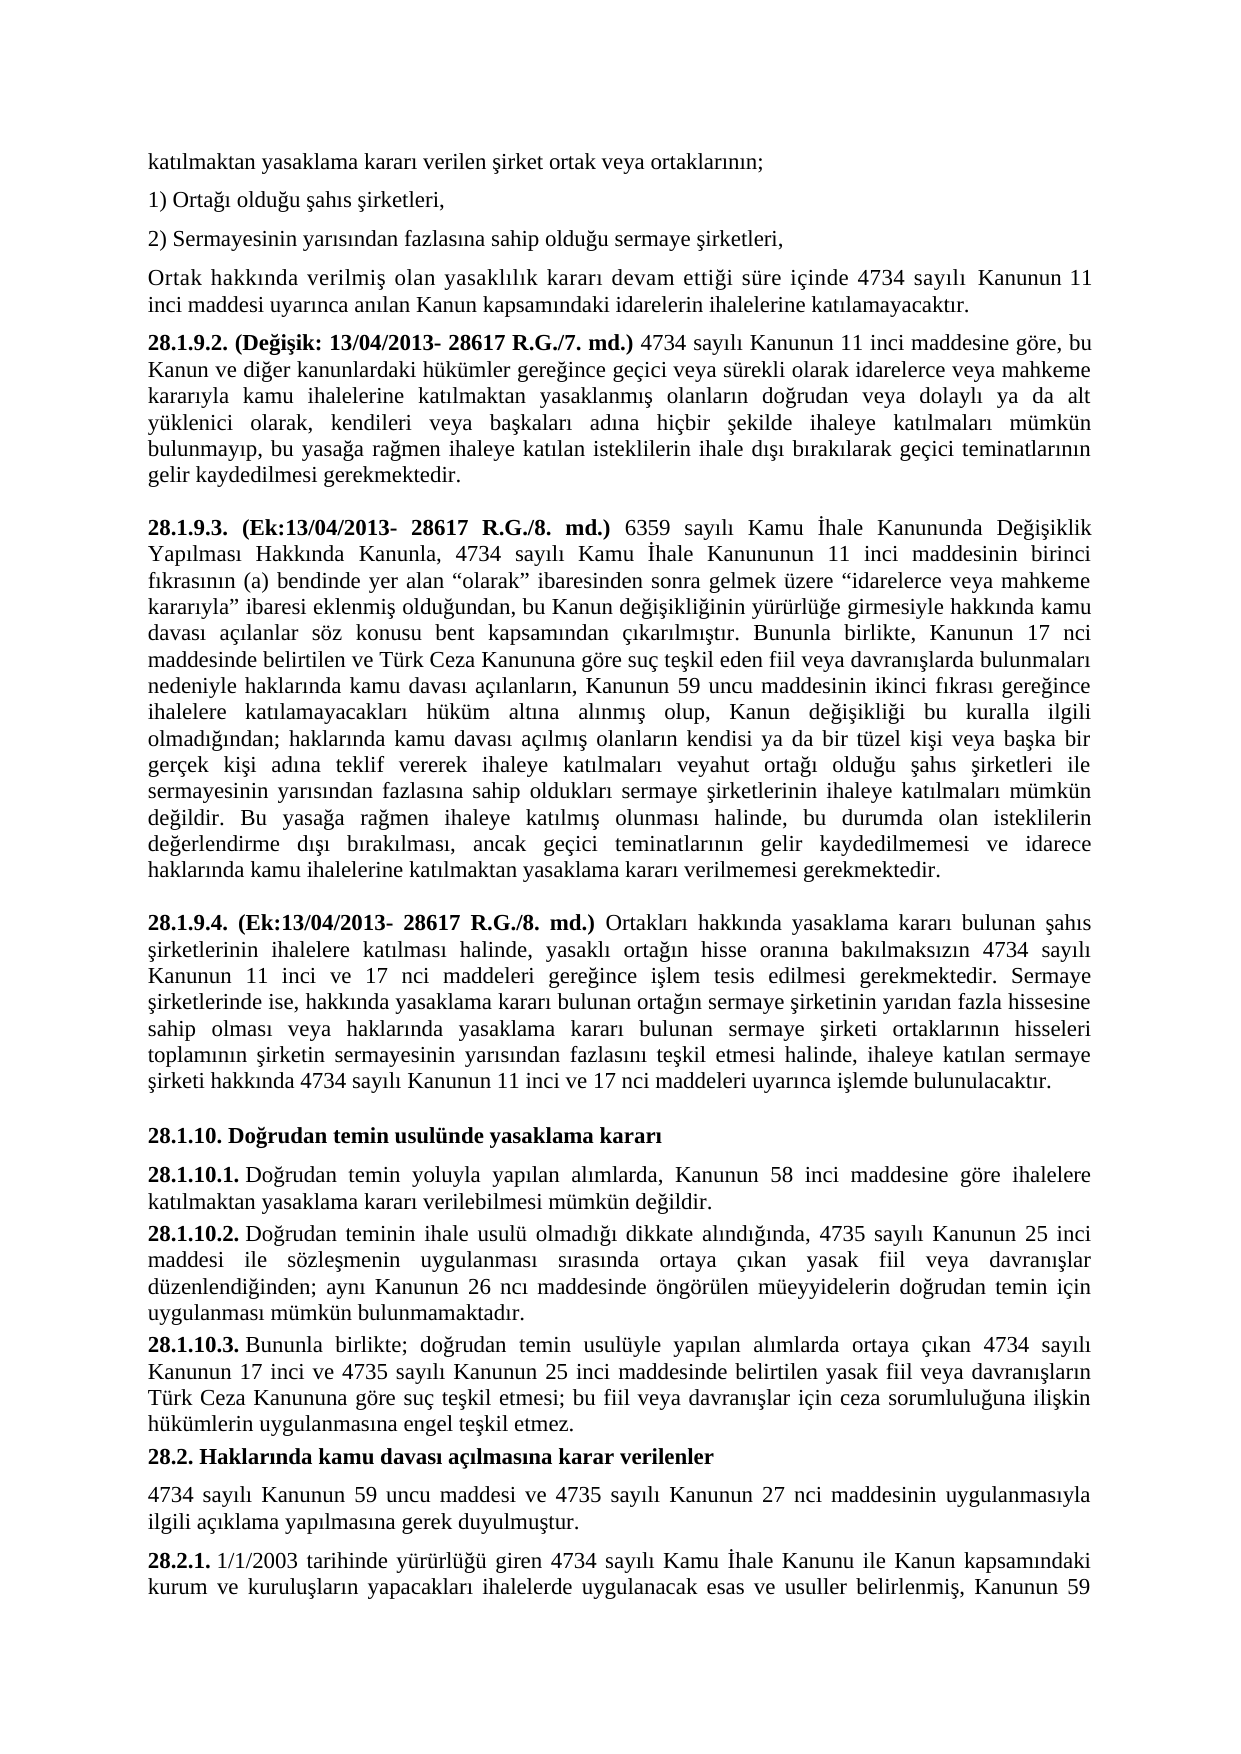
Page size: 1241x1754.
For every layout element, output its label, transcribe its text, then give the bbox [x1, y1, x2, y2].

text 28.1.9.4. (Ek:13/04/2013- 28617 R.G./8. md.) Ortakları hakkında yasaklama kararı bulunan şahıs şirketlerinin ihalelere katılması halinde, yasaklı ortağın hisse oranına bakılmaksızın 4734 sayılı Kanunun 11 inci ve 17 nci maddeleri gereğince işlem tesis edilmesi gerekmektedir. Sermaye şirketlerinde ise, hakkında yasaklama kararı bulunan ortağın sermaye şirketinin yarıdan fazla hissesine sahip olması veya haklarında yasaklama kararı bulunan sermaye şirketi ortaklarının hisseleri toplamının şirketin sermayesinin yarısından fazlasını teşkil etmesi halinde, ihaleye katılan sermaye şirketi hakkında 4734 sayılı Kanunun 11 inci ve 17 nci maddeleri uyarınca işlemde bulunulacaktır. [148, 909, 1092, 1094]
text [148, 1547, 1092, 1599]
text Ortak hakkında verilmiş olan yasaklılık kararı devam ettiği süre içinde 4734 sayılı Kanunun 11 inci maddesi uyarınca anılan Kanun kapsamındaki idarelerin ihalelerine katılamayacaktır. [148, 264, 1092, 317]
text 2) Sermayesinin yarısından fazlasına sahip olduğu sermaye şirketleri, [148, 225, 1092, 252]
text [148, 148, 1092, 174]
text 28.1.10.1. Doğrudan temin yoluyla yapılan alımlarda, Kanunun 58 inci maddesine göre ihalelere katılmaktan yasaklama kararı verilebilmesi mümkün değildir. [148, 1161, 1092, 1214]
text 28.2. Haklarında kamu davası açılmasına karar verilenler [148, 1443, 1092, 1469]
text 28.1.9.2. (Değişik: 13/04/2013- 28617 R.G./7. md.) 4734 sayılı Kanunun 11 inci maddesine göre, bu Kanun ve diğer kanunlardaki hükümler gereğince geçici veya sürekli olarak idarelerce veya mahkeme kararıyla kamu ihalelerine katılmaktan yasaklanmış olanların doğrudan veya dolaylı ya da alt yüklenici olarak, kendileri veya başkaları adına hiçbir şekilde ihaleye katılmaları mümkün bulunmayıp, bu yasağa rağmen ihaleye katılan isteklilerin ihale dışı bırakılarak geçici teminatlarının gelir kaydedilmesi gerekmektedir. [148, 329, 1092, 488]
text 28.1.10.2. Doğrudan teminin ihale usulü olmadığı dikkate alındığında, 4735 sayılı Kanunun 25 inci maddesi ile sözleşmenin uygulanması sırasında ortaya çıkan yasak fiil veya davranışlar düzenlendiğinden; aynı Kanunun 26 ncı maddesinde öngörülen müeyyidelerin doğrudan temin için uygulanması mümkün bulunmamaktadır. [148, 1220, 1092, 1325]
text 28.1.10. Doğrudan temin usulünde yasaklama kararı [148, 1122, 1092, 1149]
text 28.1.10.3. Bununla birlikte; doğrudan temin usulüyle yapılan alımlarda ortaya çıkan 4734 sayılı Kanunun 17 inci ve 4735 sayılı Kanunun 25 inci maddesinde belirtilen yasak fiil veya davranışların Türk Ceza Kanununa göre suç teşkil etmesi; bu fiil veya davranışlar için ceza sorumluluğuna ilişkin hükümlerin uygulanmasına engel teşkil etmez. [148, 1331, 1092, 1437]
text 28.1.9.3. (Ek:13/04/2013- 28617 R.G./8. md.) 6359 sayılı Kamu İhale Kanununda Değişiklik Yapılması Hakkında Kanunla, 4734 sayılı Kamu İhale Kanununun 11 inci maddesinin birinci fıkrasının (a) bendinde yer alan “olarak” ibaresinden sonra gelmek üzere “idarelerce veya mahkeme kararıyla” ibaresi eklenmiş olduğundan, bu Kanun değişikliğinin yürürlüğe girmesiyle hakkında kamu davası açılanlar söz konusu bent kapsamından çıkarılmıştır. Bununla birlikte, Kanunun 17 nci maddesinde belirtilen ve Türk Ceza Kanununa göre suç teşkil eden fiil veya davranışlarda bulunmaları nedeniyle haklarında kamu davası açılanların, Kanunun 59 uncu maddesinin ikinci fıkrası gereğince ihalelere katılamayacakları hüküm altına alınmış olup, Kanun değişikliği bu kuralla ilgili olmadığından; haklarında kamu davası açılmış olanların kendisi ya da bir tüzel kişi veya başka bir gerçek kişi adına teklif vererek ihaleye katılmaları veyahut ortağı olduğu şahıs şirketleri ile sermayesinin yarısından fazlasına sahip oldukları sermaye şirketlerinin ihaleye katılmaları mümkün değildir. Bu yasağa rağmen ihaleye katılmış olunması halinde, bu durumda olan isteklilerin değerlendirme dışı bırakılması, ancak geçici teminatlarının gelir kaydedilmemesi ve idarece haklarında kamu ihalelerine katılmaktan yasaklama kararı verilmemesi gerekmektedir. [148, 514, 1092, 883]
text 1) Ortağı olduğu şahıs şirketleri, [148, 187, 1092, 213]
text 4734 sayılı Kanunun 59 uncu maddesi ve 4735 sayılı Kanunun 27 nci maddesinin uygulanmasıyla ilgili açıklama yapılmasına gerek duyulmuştur. [148, 1482, 1092, 1534]
